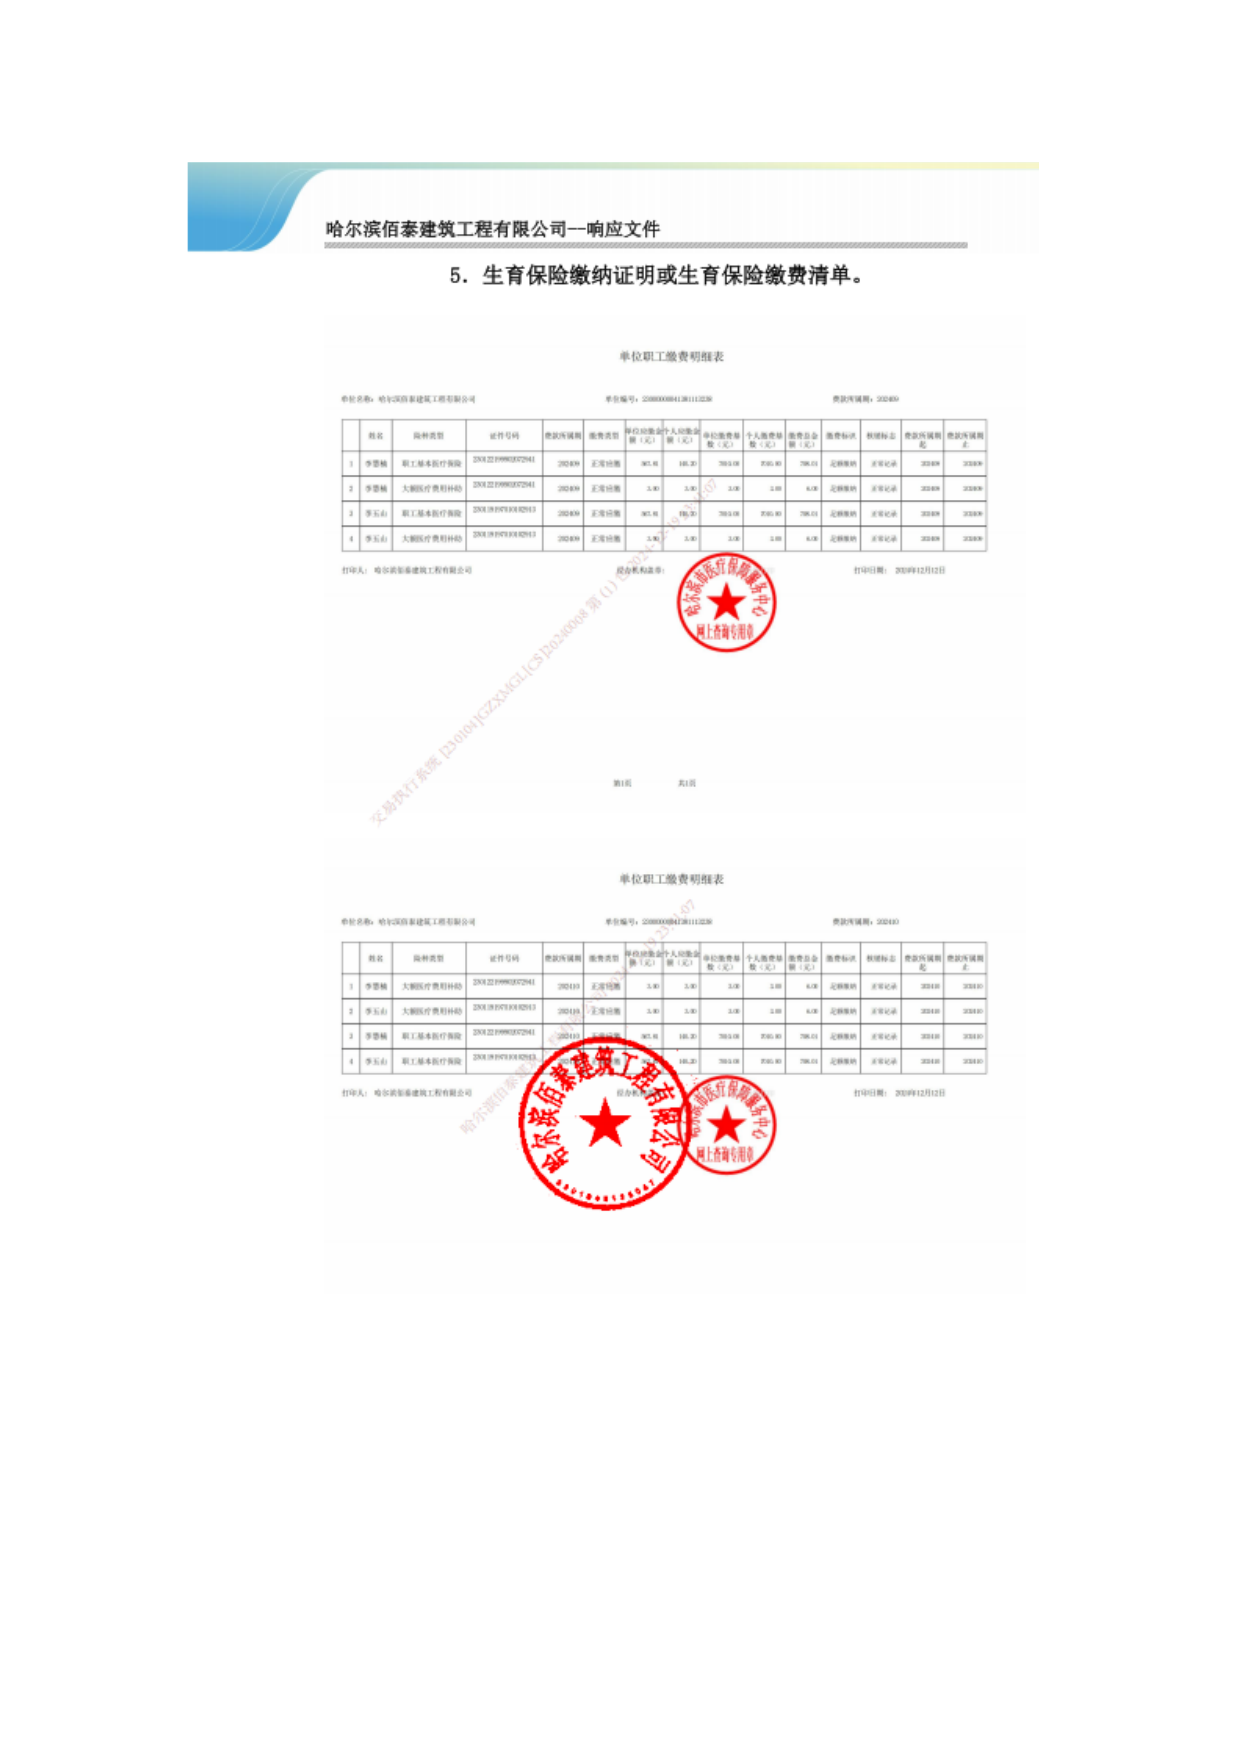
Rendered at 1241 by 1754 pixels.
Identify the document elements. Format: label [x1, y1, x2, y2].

picture [187, 162, 1039, 1294]
